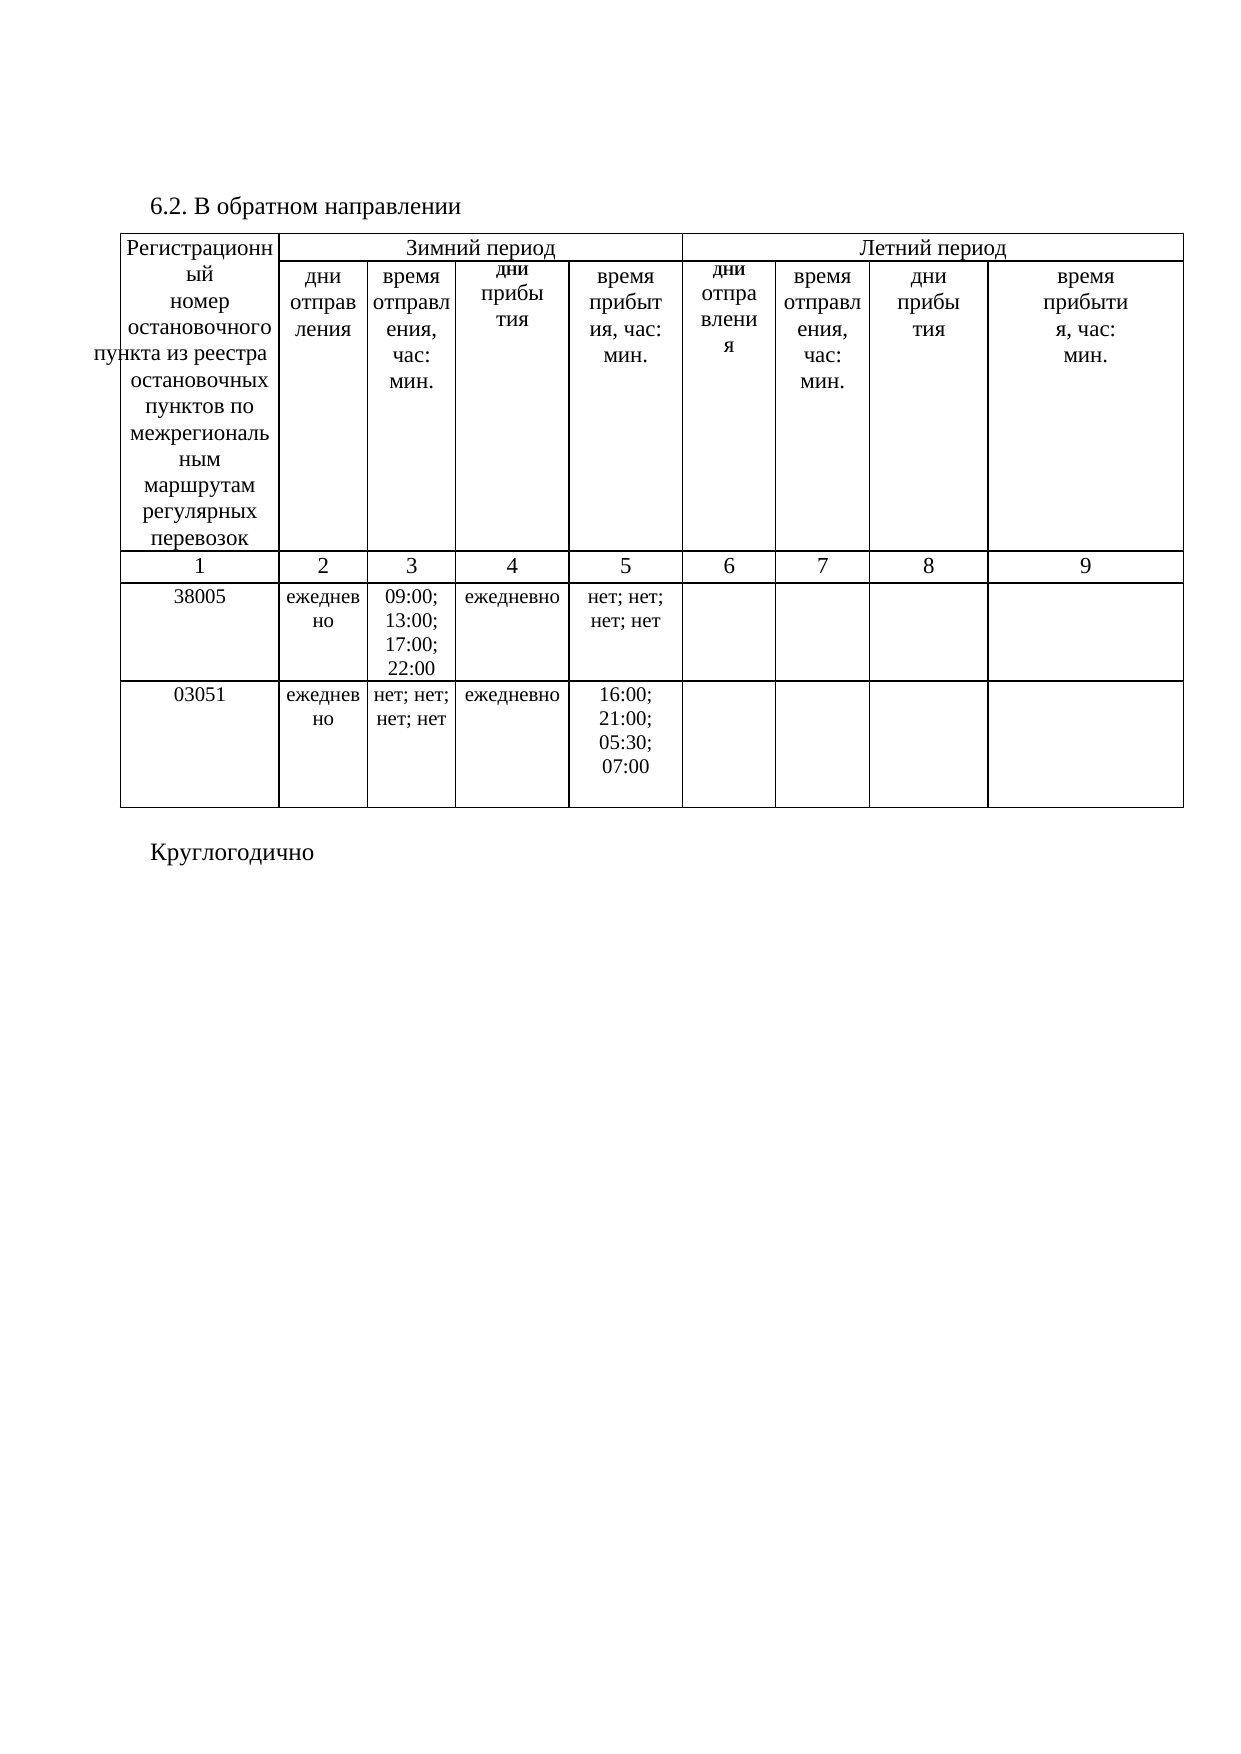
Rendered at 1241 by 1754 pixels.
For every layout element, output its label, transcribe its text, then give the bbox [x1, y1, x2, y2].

table_cell дни отправ ления [280, 262, 367, 550]
text 6.2. В обратном направлении [150, 191, 1090, 220]
table_cell 4 [456, 552, 568, 582]
table_cell [683, 682, 775, 807]
table_cell ежедневно [456, 584, 568, 680]
table_cell ДНИ отпра влени я [683, 262, 775, 550]
table_cell 09:00; 13:00; 17:00; 22:00 [368, 584, 455, 680]
table_cell 2 [280, 552, 367, 582]
table_cell время отправл ения, час: мин. [776, 262, 869, 550]
table_header Зимний период [280, 234, 682, 260]
table_cell 38005 [121, 584, 278, 680]
table_cell ДНИ прибы тия [456, 262, 568, 550]
table_header Летний период [683, 234, 1183, 260]
table_cell ежедневно [280, 584, 367, 680]
table_cell 8 [870, 552, 987, 582]
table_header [121, 234, 278, 550]
table_cell 7 [776, 552, 869, 582]
table_cell 16:00; 21:00; 05:30; 07:00 [570, 682, 682, 807]
table_cell [776, 584, 869, 680]
table_cell ежедневно [456, 682, 568, 807]
table_cell [989, 584, 1183, 680]
table_cell дни прибы тия [870, 262, 987, 550]
table_cell 9 [989, 552, 1183, 582]
table_cell 3 [368, 552, 455, 582]
table_cell [870, 584, 987, 680]
text Круглогодично [150, 837, 1090, 866]
table_cell [776, 682, 869, 807]
table_cell время прибыти я, час: мин. [989, 262, 1183, 550]
table_cell [989, 682, 1183, 807]
table_cell [870, 682, 987, 807]
table_cell нет; нет; нет; нет [570, 584, 682, 680]
table_cell 03051 [121, 682, 278, 807]
table_cell ежедневно [280, 682, 367, 807]
table_cell 1 [121, 552, 278, 582]
table_cell 5 [570, 552, 682, 582]
table_cell нет; нет; нет; нет [368, 682, 455, 807]
table_cell время прибыт ия, час: мин. [570, 262, 682, 550]
table_cell 6 [683, 552, 775, 582]
table_cell [683, 584, 775, 680]
table_cell время отправл ения, час: мин. [368, 262, 455, 550]
